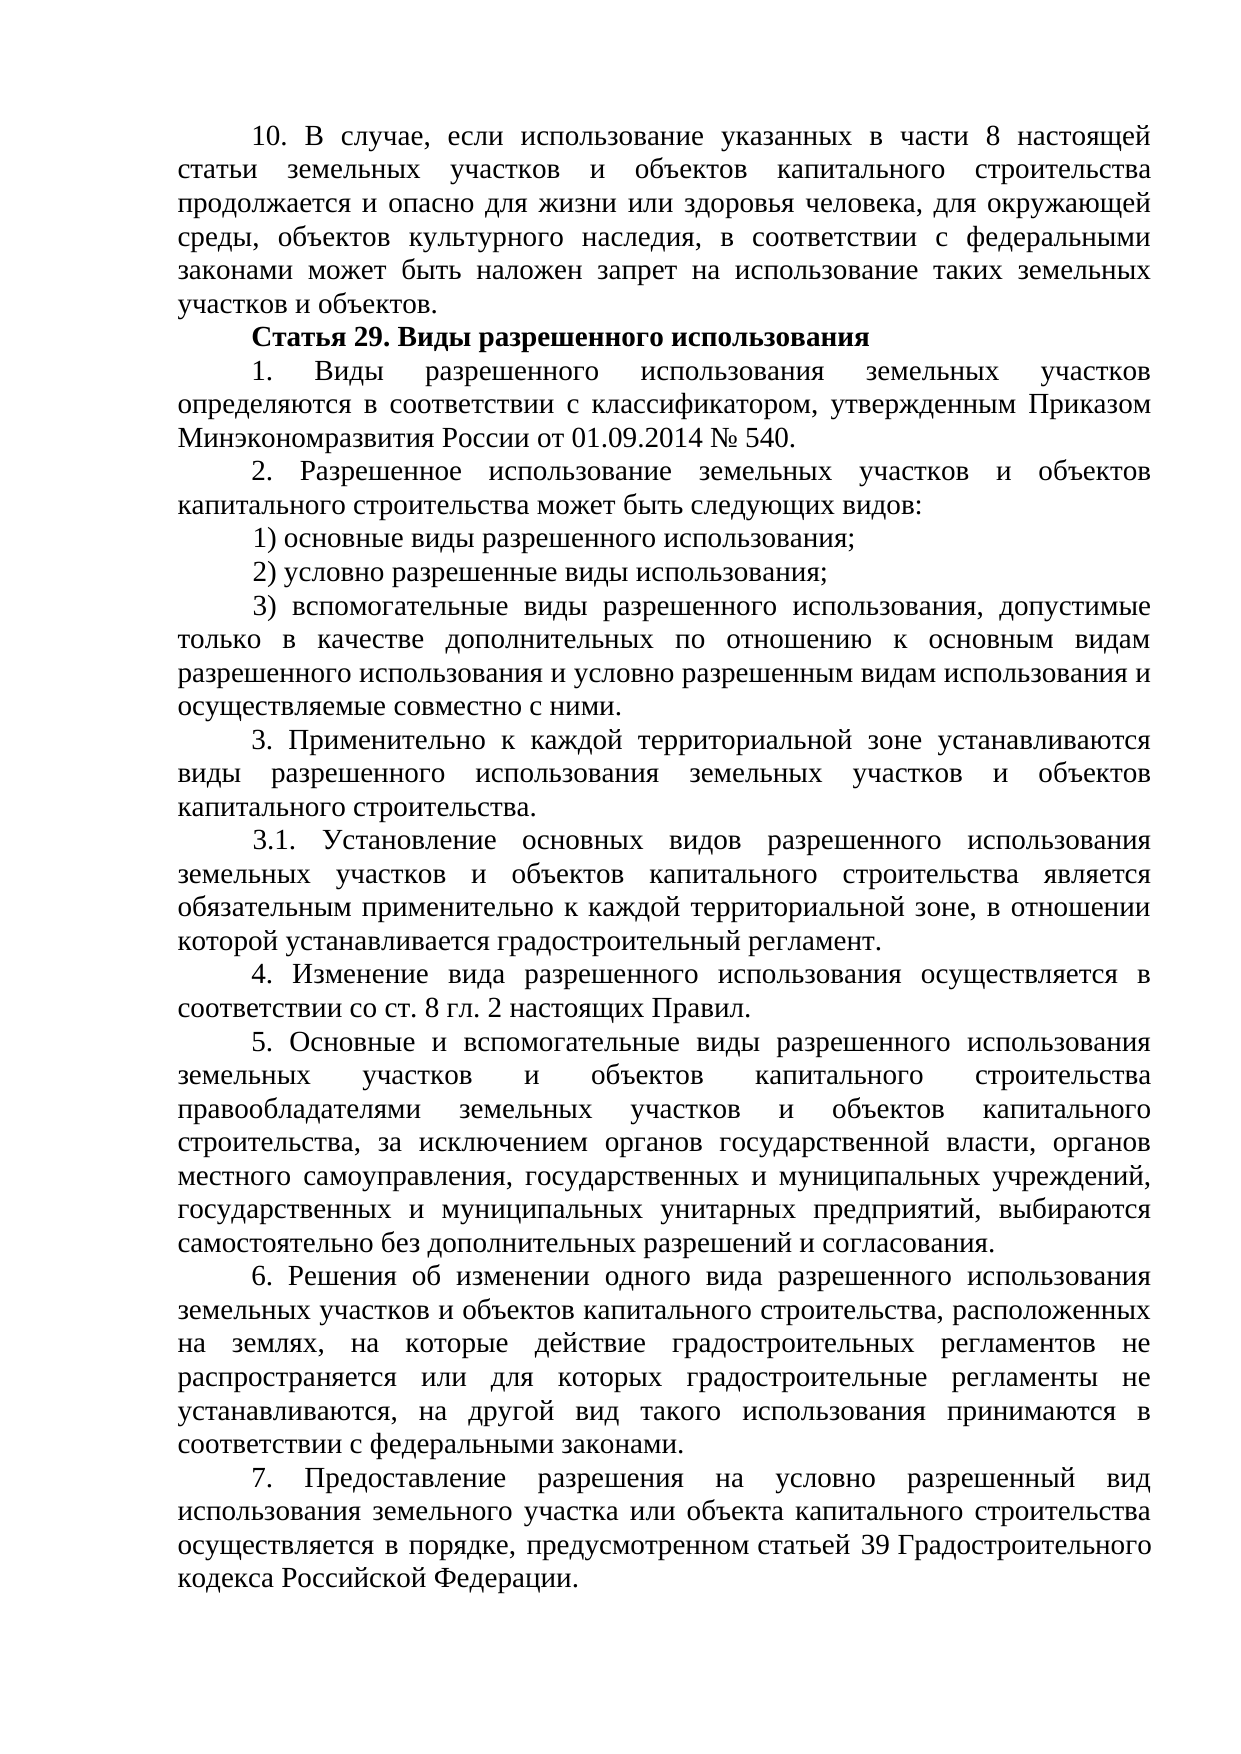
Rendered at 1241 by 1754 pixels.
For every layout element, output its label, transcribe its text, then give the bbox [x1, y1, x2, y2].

list 2) условно разрешенные виды использования; [177, 554, 1152, 588]
list 7. Предоставление разрешения на условно разрешенный вид использования земельного участка или объекта капитального строительства осуществляется в порядке, предусмотренном статьей 39 Градостроительного кодекса Российской Федерации. [177, 1460, 1152, 1594]
list 3. Применительно к каждой территориальной зоне устанавливаются виды разрешенного использования земельных участков и объектов капитального строительства. [177, 722, 1152, 822]
list 4. Изменение вида разрешенного использования осуществляется в соответствии со ст. 8 гл. 2 настоящих Правил. [177, 957, 1152, 1024]
list 1. Виды разрешенного использования земельных участков определяются в соответствии с классификатором, утвержденным Приказом Минэкономразвития России от 01.09.2014 № 540. [177, 353, 1152, 453]
list 2. Разрешенное использование земельных участков и объектов капитального строительства может быть следующих видов: [177, 453, 1152, 521]
list 3) вспомогательные виды разрешенного использования, допустимые только в качестве дополнительных по отношению к основным видам разрешенного использования и условно разрешенным видам использования и осуществляемые совместно с ними. [177, 588, 1152, 722]
text Статья 29. Виды разрешенного использования [177, 319, 1152, 353]
list 10. В случае, если использование указанных в части 8 настоящей статьи земельных участков и объектов капитального строительства продолжается и опасно для жизни или здоровья человека, для окружающей среды, объектов культурного наследия, в соответствии с федеральными законами может быть наложен запрет на использование таких земельных участков и объектов. [177, 118, 1152, 319]
list 6. Решения об изменении одного вида разрешенного использования земельных участков и объектов капитального строительства, расположенных на землях, на которые действие градостроительных регламентов не распространяется или для которых градостроительные регламенты не устанавливаются, на другой вид такого использования принимаются в соответствии с федеральными законами. [177, 1258, 1152, 1460]
list 3.1. Установление основных видов разрешенного использования земельных участков и объектов капитального строительства является обязательным применительно к каждой территориальной зоне, в отношении которой устанавливается градостроительный регламент. [177, 822, 1152, 957]
list 5. Основные и вспомогательные виды разрешенного использования земельных участков и объектов капитального строительства правообладателями земельных участков и объектов капитального строительства, за исключением органов государственной власти, органов местного самоуправления, государственных и муниципальных учреждений, государственных и муниципальных унитарных предприятий, выбираются самостоятельно без дополнительных разрешений и согласования. [177, 1024, 1152, 1258]
list 1) основные виды разрешенного использования; [177, 521, 1152, 554]
